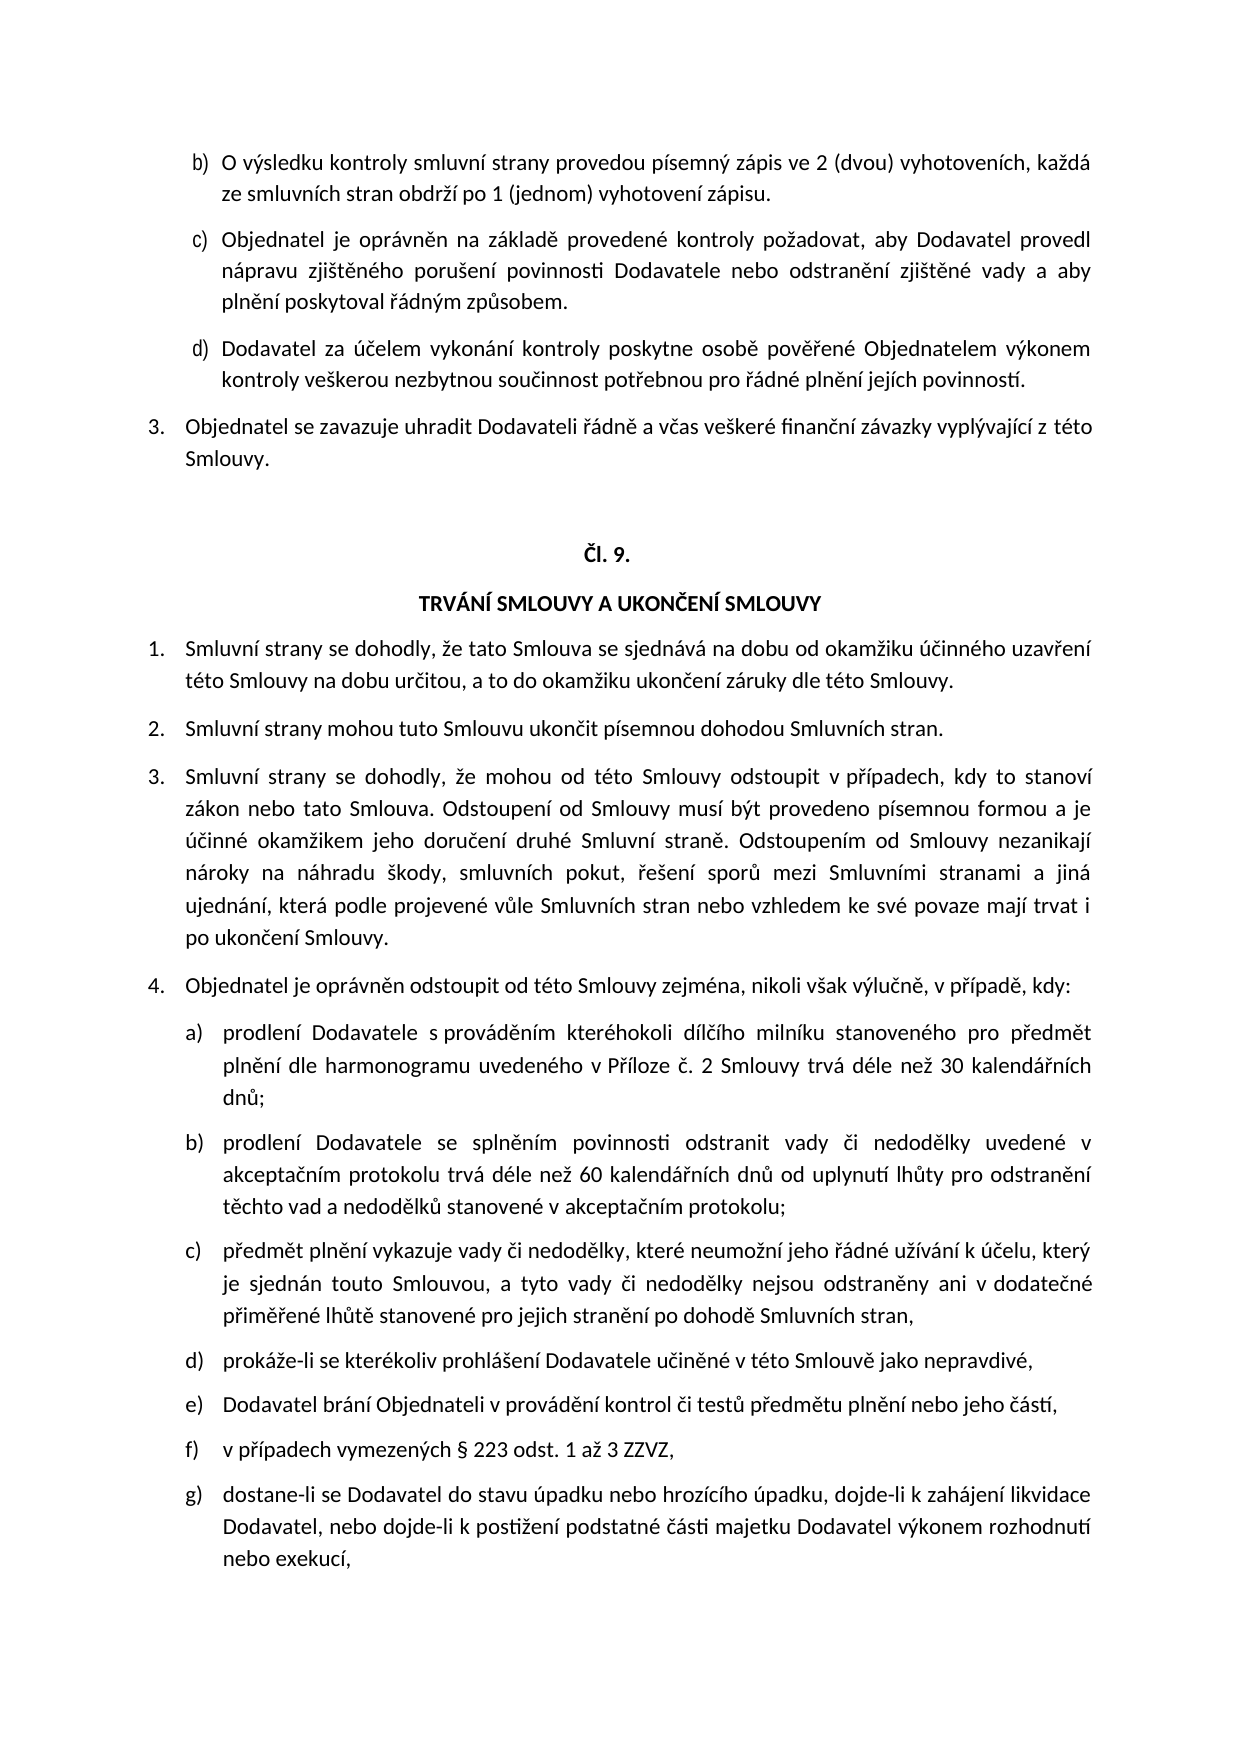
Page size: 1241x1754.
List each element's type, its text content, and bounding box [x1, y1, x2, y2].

list O výsledku kontroly smluvní strany provedou písemný zápis ve 2 (dvou) vyhotoveních, každá ze smluvních stran obdrží po 1 (jednom) vyhotovení zápisu. [192, 148, 1093, 207]
list Dodavatel brání Objednateli v provádění kontrol či testů předmětu plnění nebo jeho částí, [185, 1390, 1093, 1418]
list prodlení Dodavatele se splněním povinnosti odstranit vady či nedodělky uvedené v akceptačním protokolu trvá déle než 60 kalendářních dnů od uplynutí lhůty pro odstranění těchto vad a nedodělků stanovené v akceptačním protokolu; [185, 1128, 1093, 1220]
list Dodavatel za účelem vykonání kontroly poskytne osobě pověřené Objednatelem výkonem kontroly veškerou nezbytnou součinnost potřebnou pro řádné plnění jejích povinností. [192, 334, 1093, 393]
list Objednatel je oprávněn na základě provedené kontroly požadovat, aby Dodavatel provedl nápravu zjištěného porušení povinnosti Dodavatele nebo odstranění zjištěné vady a aby plnění poskytoval řádným způsobem. [192, 225, 1093, 315]
list v případech vymezených § 223 odst. 1 až 3 ZZVZ, [185, 1435, 1093, 1463]
subtitle TRVÁNÍ SMLOUVY A UKONČENÍ SMLOUVY [148, 589, 1093, 617]
list Smluvní strany mohou tuto Smlouvu ukončit písemnou dohodou Smluvních stran. [148, 714, 1093, 742]
list Objednatel se zavazuje uhradit Dodavateli řádně a včas veškeré finanční závazky vyplývající z této Smlouvy. [148, 412, 1093, 472]
list dostane-li se Dodavatel do stavu úpadku nebo hrozícího úpadku, dojde-li k zahájení likvidace Dodavatel, nebo dojde-li k postižení podstatné části majetku Dodavatel výkonem rozhodnutí nebo exekucí, [185, 1480, 1093, 1572]
list prodlení Dodavatele s prováděním kteréhokoli dílčího milníku stanoveného pro předmět plnění dle harmonogramu uvedeného v Příloze č. 2 Smlouvy trvá déle než 30 kalendářních dnů; [185, 1018, 1093, 1111]
list Smluvní strany se dohodly, že tato Smlouva se sjednává na dobu od okamžiku účinného uzavření této Smlouvy na dobu určitou, a to do okamžiku ukončení záruky dle této Smlouvy. [148, 634, 1093, 694]
list Objednatel je oprávněn odstoupit od této Smlouvy zejména, nikoli však výlučně, v případě, kdy: [148, 971, 1093, 999]
list Smluvní strany se dohodly, že mohou od této Smlouvy odstoupit v případech, kdy to stanoví zákon nebo tato Smlouva. Odstoupení od Smlouvy musí být provedeno písemnou formou a je účinné okamžikem jeho doručení druhé Smluvní straně. Odstoupením od Smlouvy nezanikají nároky na náhradu škody, smluvních pokut, řešení sporů mezi Smluvními stranami a jiná ujednání, která podle projevené vůle Smluvních stran nebo vzhledem ke své povaze mají trvat i po ukončení Smlouvy. [148, 762, 1093, 951]
list předmět plnění vykazuje vady či nedodělky, které neumožní jeho řádné užívání k účelu, který je sjednán touto Smlouvou, a tyto vady či nedodělky nejsou odstraněny ani v dodatečné přiměřené lhůtě stanovené pro jejich stranění po dohodě Smluvních stran, [185, 1237, 1093, 1329]
list prokáže-li se kterékoliv prohlášení Dodavatele učiněné v této Smlouvě jako nepravdivé, [185, 1346, 1093, 1374]
